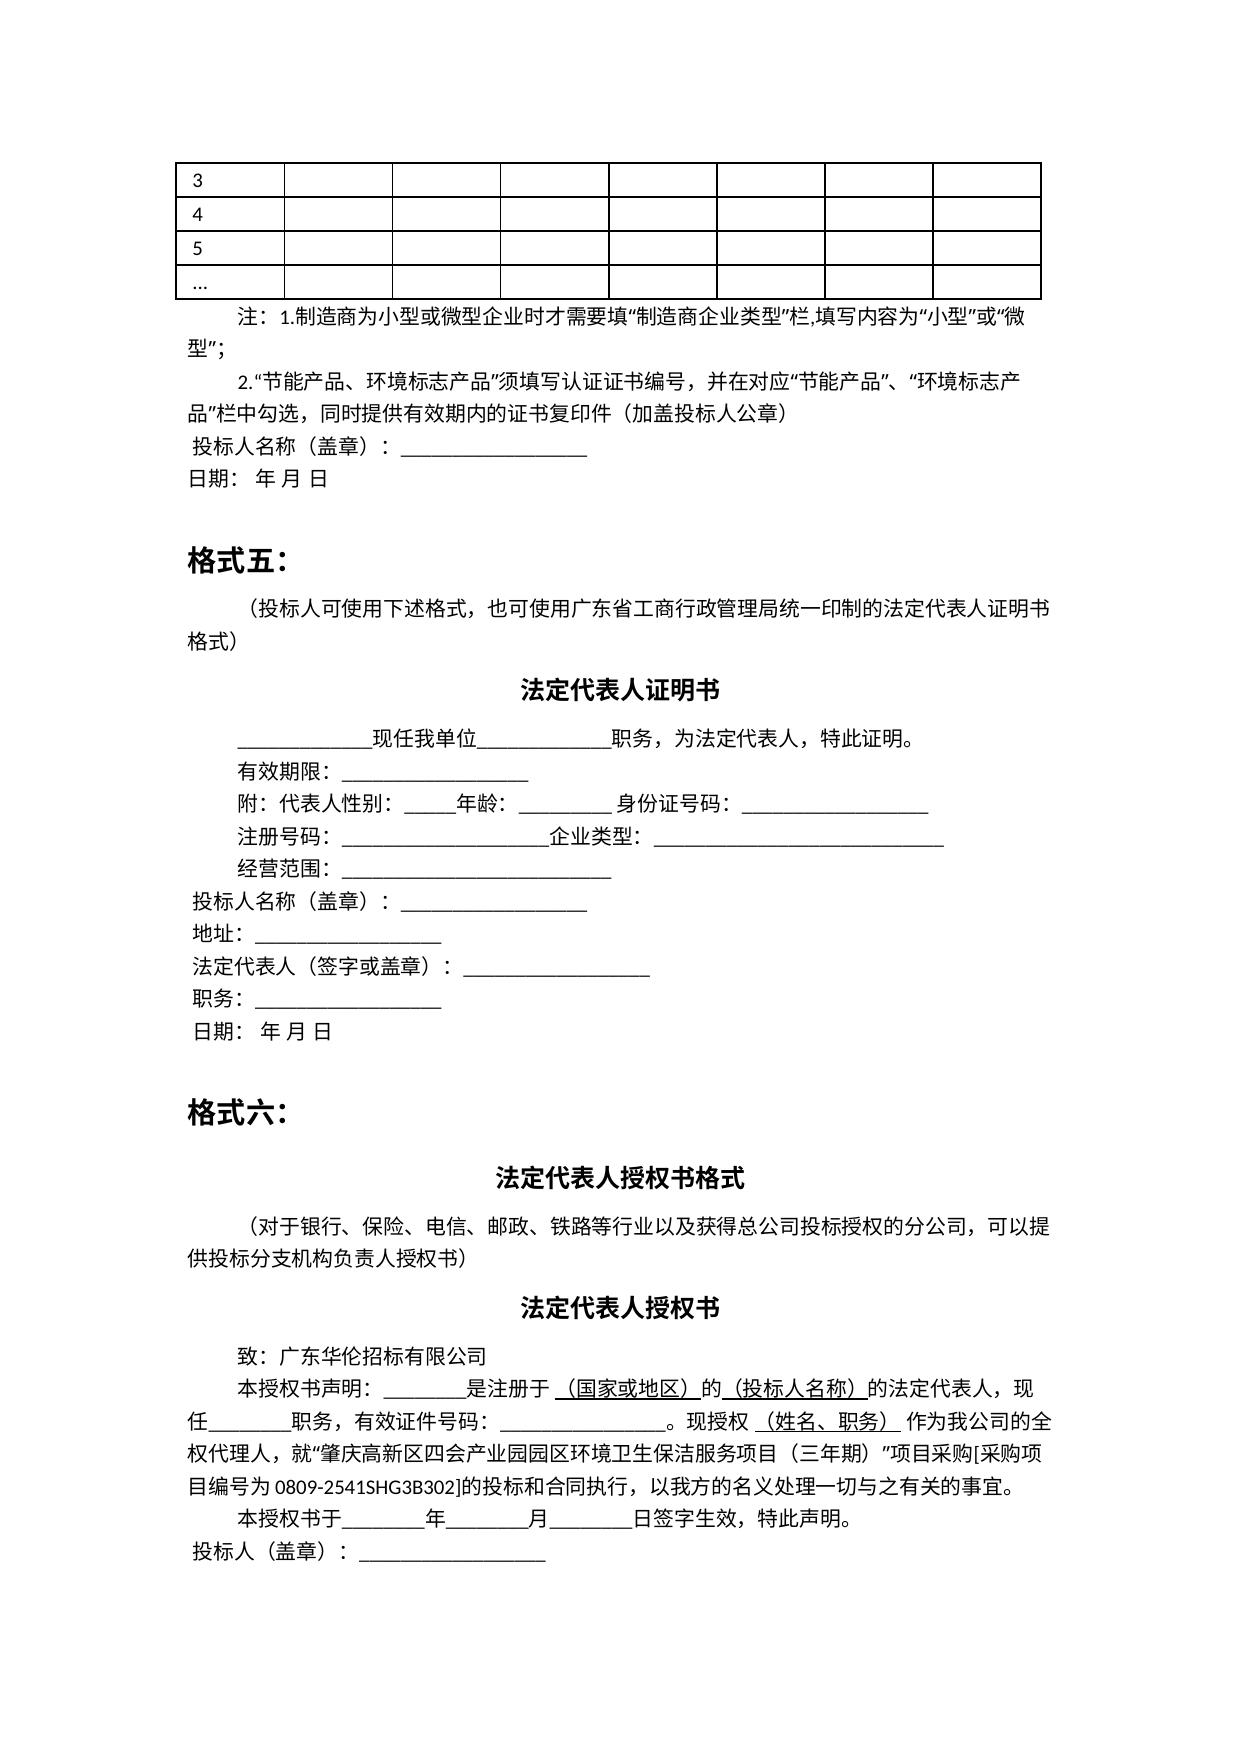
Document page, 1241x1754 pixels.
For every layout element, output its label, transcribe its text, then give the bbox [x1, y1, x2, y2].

table_cell [610, 266, 716, 298]
text 附：代表人性别：_____年龄：_________ 身份证号码：__________________ [187, 787, 1053, 820]
text 法定代表人证明书 [187, 657, 1053, 722]
text 地址：__________________ [187, 917, 1053, 950]
table_cell [393, 164, 500, 196]
table_cell [826, 232, 932, 264]
text 日期： 年 月 日 [187, 462, 1053, 495]
text 致：广东华伦招标有限公司 [187, 1340, 1053, 1372]
text 职务：__________________ [187, 982, 1053, 1015]
text （对于银行、保险、电信、邮政、铁路等行业以及获得总公司投标授权的分公司，可以提供投标分支机构负责人授权书） [187, 1210, 1053, 1275]
table_cell [826, 164, 932, 196]
table_cell [826, 198, 932, 230]
table_cell [501, 232, 608, 264]
table_cell [934, 198, 1040, 230]
table_cell [610, 232, 716, 264]
text （投标人可使用下述格式，也可使用广东省工商行政管理局统一印制的法定代表人证明书格式） [187, 592, 1053, 657]
table_cell 4 [177, 198, 284, 230]
table_cell ... [177, 266, 284, 298]
text _____________现任我单位_____________职务，为法定代表人，特此证明。 [187, 722, 1053, 755]
text 投标人名称（盖章）：__________________ [187, 885, 1053, 917]
table_cell 5 [177, 232, 284, 264]
table_cell [285, 232, 392, 264]
text 本授权书声明：________是注册于 （国家或地区）的（投标人名称）的法定代表人，现任________职务，有效证件号码：________________。现授权 （姓名、职务） 作为我公司的全权代理人，就“肇庆高新区四会产业园园区环境卫生保洁服务项目（三年期）”项目采购[采购项目编号为0809-2541SHG3B302]的投标和合同执行，以我方的名义处理一切与之有关的事宜。 [187, 1372, 1053, 1502]
table_cell [718, 164, 824, 196]
table_cell [393, 198, 500, 230]
text 投标人名称（盖章）：__________________ [187, 430, 1053, 462]
text 注：1.制造商为小型或微型企业时才需要填“制造商企业类型”栏,填写内容为“小型”或“微型”； [187, 300, 1053, 365]
text 法定代表人授权书 [187, 1275, 1053, 1340]
text 经营范围：__________________________ [187, 852, 1053, 885]
table_cell [934, 164, 1040, 196]
text 格式五： [187, 527, 1053, 592]
text 法定代表人授权书格式 [187, 1145, 1053, 1210]
text 2.“节能产品、环境标志产品”须填写认证证书编号，并在对应“节能产品”、“环境标志产品”栏中勾选，同时提供有效期内的证书复印件（加盖投标人公章） [187, 365, 1053, 430]
table_cell [718, 232, 824, 264]
table_cell [934, 266, 1040, 298]
text 日期： 年 月 日 [187, 1015, 1053, 1047]
table_cell [718, 266, 824, 298]
table_cell [934, 232, 1040, 264]
table_cell [501, 198, 608, 230]
table_cell [501, 266, 608, 298]
text 法定代表人（签字或盖章）：__________________ [187, 950, 1053, 982]
text 本授权书于________年________月________日签字生效，特此声明。 [187, 1502, 1053, 1535]
table_cell [610, 164, 716, 196]
table_cell 3 [177, 164, 284, 196]
table_cell [393, 232, 500, 264]
table_cell [393, 266, 500, 298]
table_cell [285, 164, 392, 196]
table_cell [285, 266, 392, 298]
table_cell [285, 198, 392, 230]
table_cell [826, 266, 932, 298]
text 注册号码：____________________企业类型：____________________________ [187, 820, 1053, 852]
text 有效期限：__________________ [187, 755, 1053, 787]
table_cell [718, 198, 824, 230]
text 格式六： [187, 1080, 1053, 1145]
text 投标人（盖章）：__________________ [187, 1535, 1053, 1567]
table_cell [501, 164, 608, 196]
table_cell [610, 198, 716, 230]
